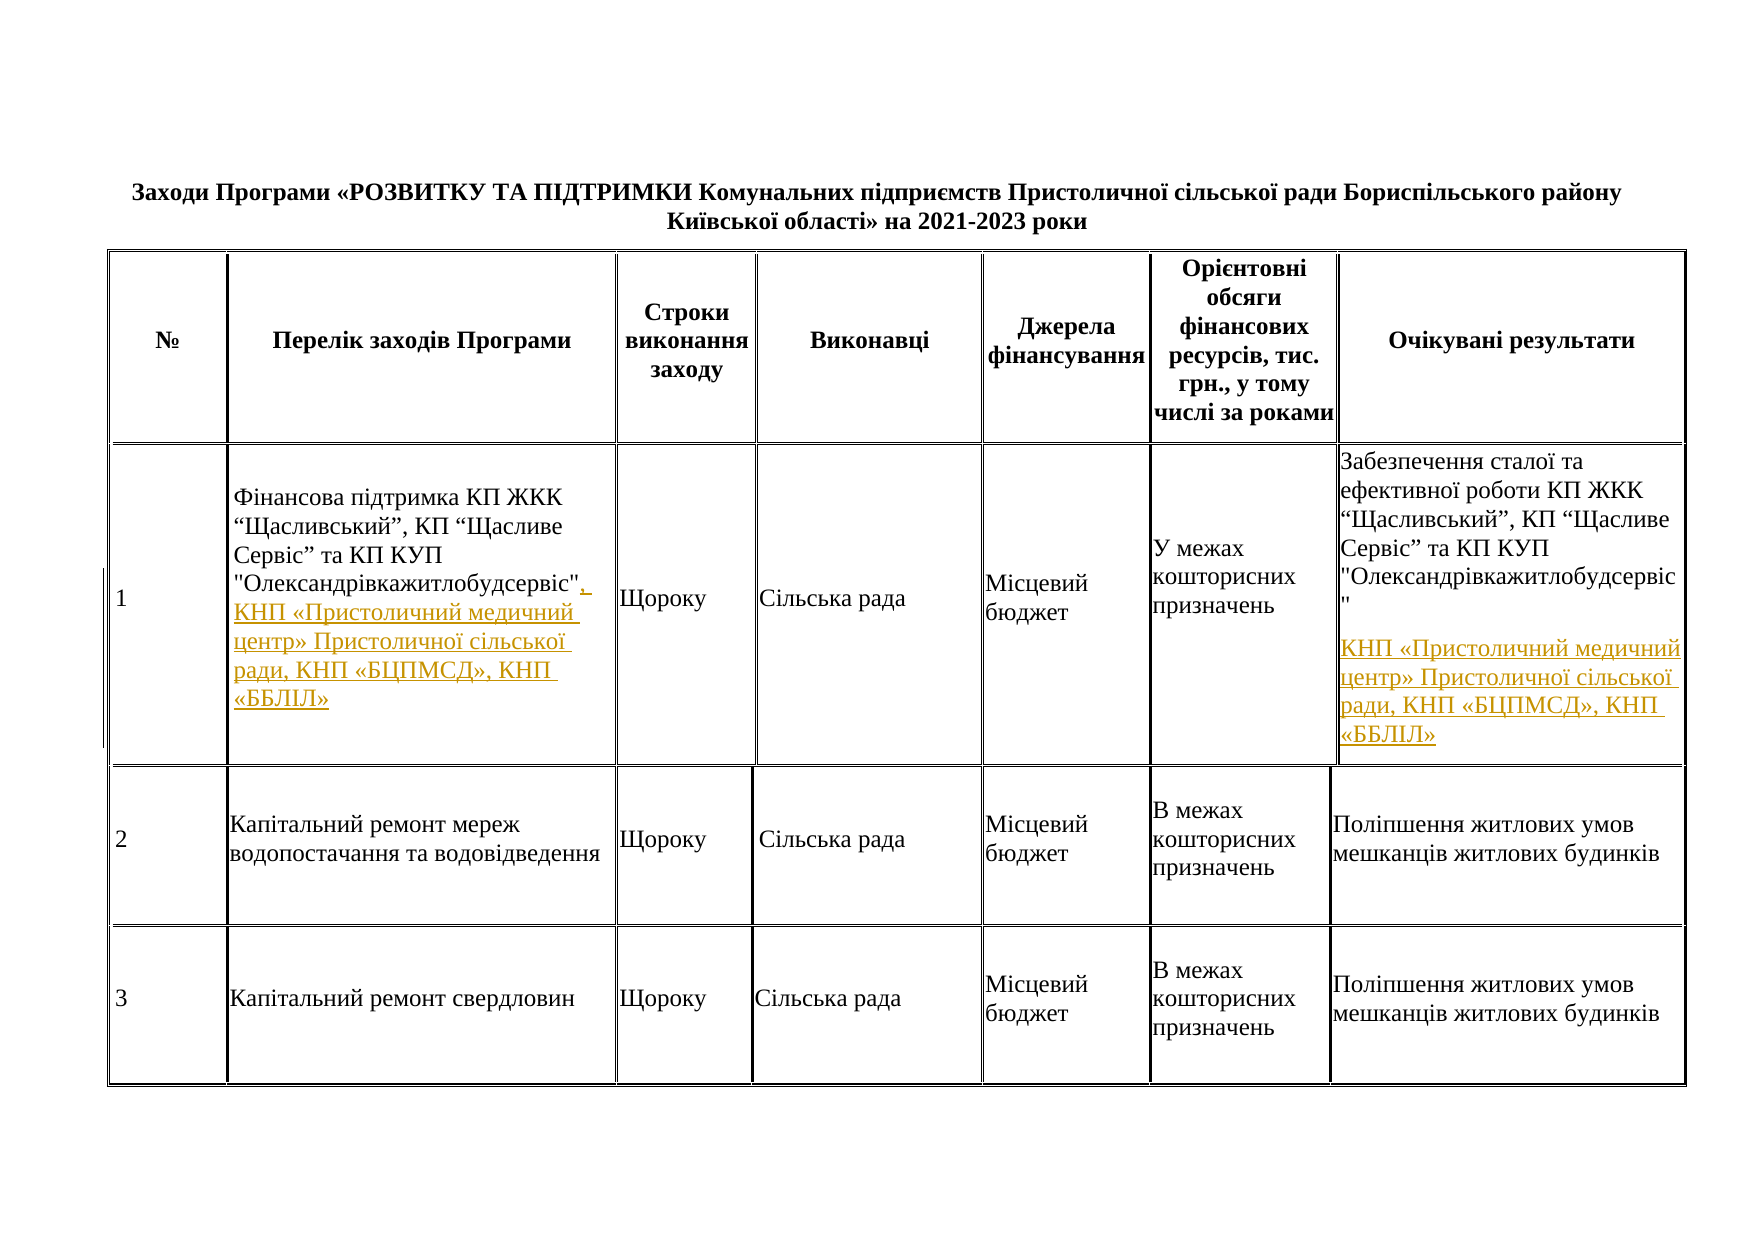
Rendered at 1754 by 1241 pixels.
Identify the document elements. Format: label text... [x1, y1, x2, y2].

table_cell Забезпечення сталої та ефективної роботи КП ЖКК “Щасливський”, КП “Щасливе Сервіс” та КП КУП "Олександрівкажитлобудсервіс" [1338, 442, 1686, 764]
table_cell Щороку [618, 767, 751, 923]
table_cell Капітальний ремонт мереж водопостачання та водовідведення [229, 767, 615, 923]
table_cell Місцевий бюджет [984, 445, 1149, 764]
table_cell В межах кошторисних призначень [1150, 927, 1330, 1083]
table_cell Сільська рада [754, 767, 981, 923]
table_header Перелік заходів Програми [227, 252, 617, 442]
table_cell В межах кошторисних призначень [1152, 767, 1329, 923]
table_cell Місцевий бюджет [983, 927, 1150, 1083]
table_header № [109, 250, 227, 442]
table_cell Фінансова підтримка КП ЖКК “Щасливський”, КП “Щасливе Сервіс” та КП КУП "Олександрівкажитлобудсервіс" [229, 445, 615, 764]
table_header Строки виконання заходу [617, 252, 757, 442]
table_cell Сільська рада [758, 445, 981, 764]
table_cell 2 [109, 764, 227, 923]
table_cell Сільська рада [752, 927, 983, 1083]
table_header Орієнтовні обсяги фінансових ресурсів, тис. грн., у тому числі за роками [1150, 250, 1338, 442]
table_cell Поліпшення житлових умов мешканців житлових будинків [1330, 924, 1685, 1083]
table_cell 3 [110, 924, 227, 1083]
table_cell Капітальний ремонт свердловин [227, 927, 617, 1083]
table_header Джерела фінансування [983, 250, 1150, 442]
text Заходи Програми «РОЗВИТКУ ТА ПІДТРИМКИ Комунальних підприємств Пристоличної сільської ради Бориспільського району Київської області» на 2021-2023 роки [118, 177, 1636, 235]
table_cell Місцевий бюджет [984, 767, 1149, 923]
table_header Очікувані результати [1338, 252, 1684, 442]
table_cell Щороку [617, 927, 752, 1083]
table_cell 1 [109, 442, 227, 764]
table_cell Щороку [618, 445, 755, 764]
table_cell Поліпшення житлових умов мешканців житлових будинків [1330, 764, 1686, 923]
table_cell У межах кошторисних призначень [1152, 445, 1336, 764]
table_header Виконавці [757, 252, 983, 442]
